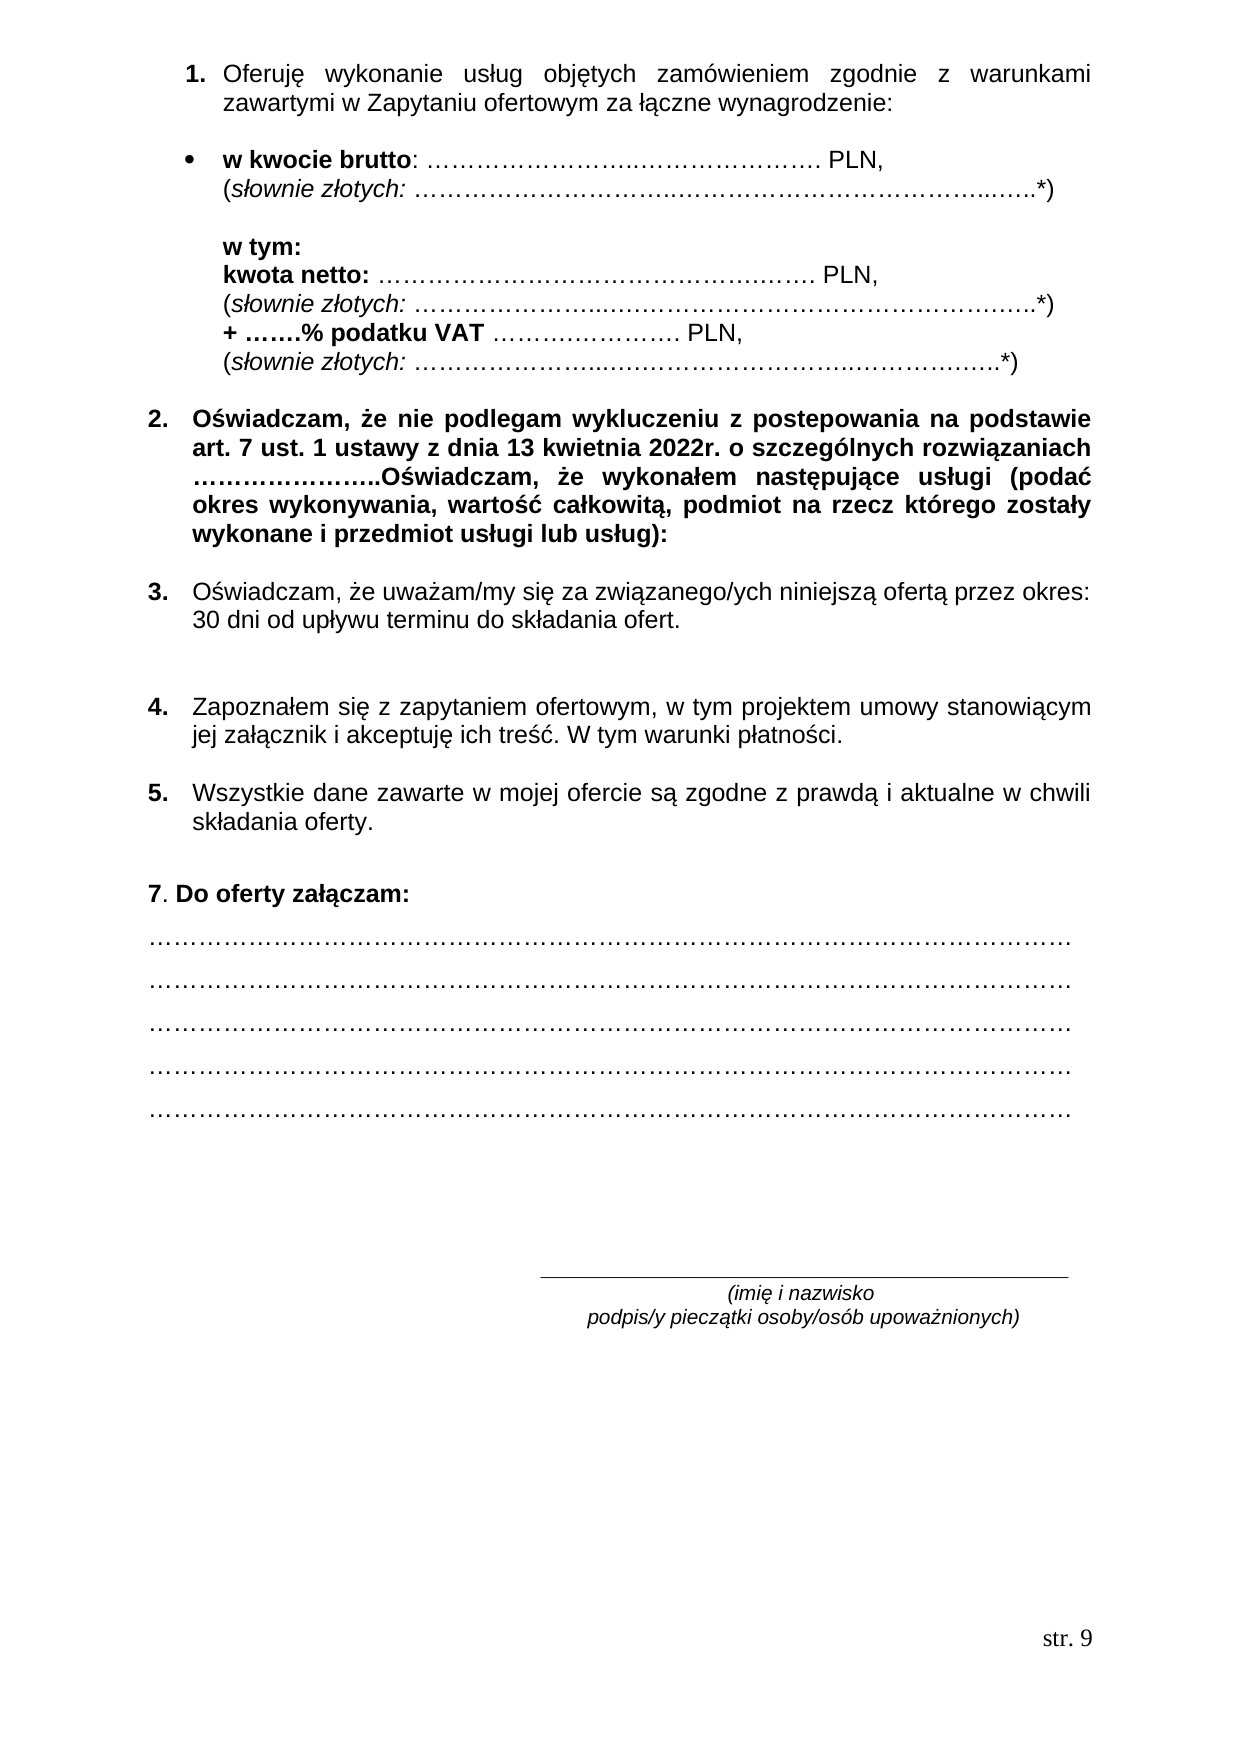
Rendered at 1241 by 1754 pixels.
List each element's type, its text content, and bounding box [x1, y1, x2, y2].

list Zapoznałem się z zapytaniem ofertowym, w tym projektem umowy stanowiącym jej załącznik i akceptuję ich treść. W tym warunki płatności. [148, 692, 1093, 749]
list w kwocie brutto: ……………………..…………………. PLN, [185, 145, 1093, 174]
text ______________________________________ (imię i nazwisko podpis/y pieczątki osoby/osób upoważnionych) [517, 1252, 1093, 1329]
text kwota netto: ……………………………………….……. PLN, [223, 260, 1093, 289]
text (słownie złotych: …………………………..………………………………...…..*) [223, 174, 1093, 203]
list Oświadczam, że nie podlegam wykluczeniu z postepowania na podstawie art. 7 ust. 1 ustawy z dnia 13 kwietnia 2022r. o szczególnych rozwiązaniach …………………..Oświadczam, że wykonałem następujące usługi (podać okres wykonywania, wartość całkowitą, podmiot na rzecz którego zostały wykonane i przedmiot usługi lub usług): [148, 404, 1093, 548]
text 7. Do oferty załączam: …………………………………………………………………………………………………………………………………………………………………………………………………………………………………………………………………………………………………………………………………………………………………………………………………………………………………………………………………………………………………………… [148, 878, 1093, 1123]
text (słownie złotych: …………………...….……………………..………….…..*) [223, 347, 1093, 375]
list Oświadczam, że uważam/my się za związanego/ych niniejszą ofertą przez okres: 30 dni od upływu terminu do składania ofert. [148, 577, 1093, 634]
text w tym: [223, 232, 1093, 260]
text (słownie złotych: …………………...….…………………………………….…..*) [223, 289, 1093, 318]
text + …….% podatku VAT ……….…………. PLN, [223, 318, 1093, 347]
list Wszystkie dane zawarte w mojej ofercie są zgodne z prawdą i aktualne w chwili składania oferty. [148, 778, 1093, 835]
list Oferuję wykonanie usług objętych zamówieniem zgodnie z warunkami zawartymi w Zapytaniu ofertowym za łączne wynagrodzenie: [185, 59, 1093, 117]
